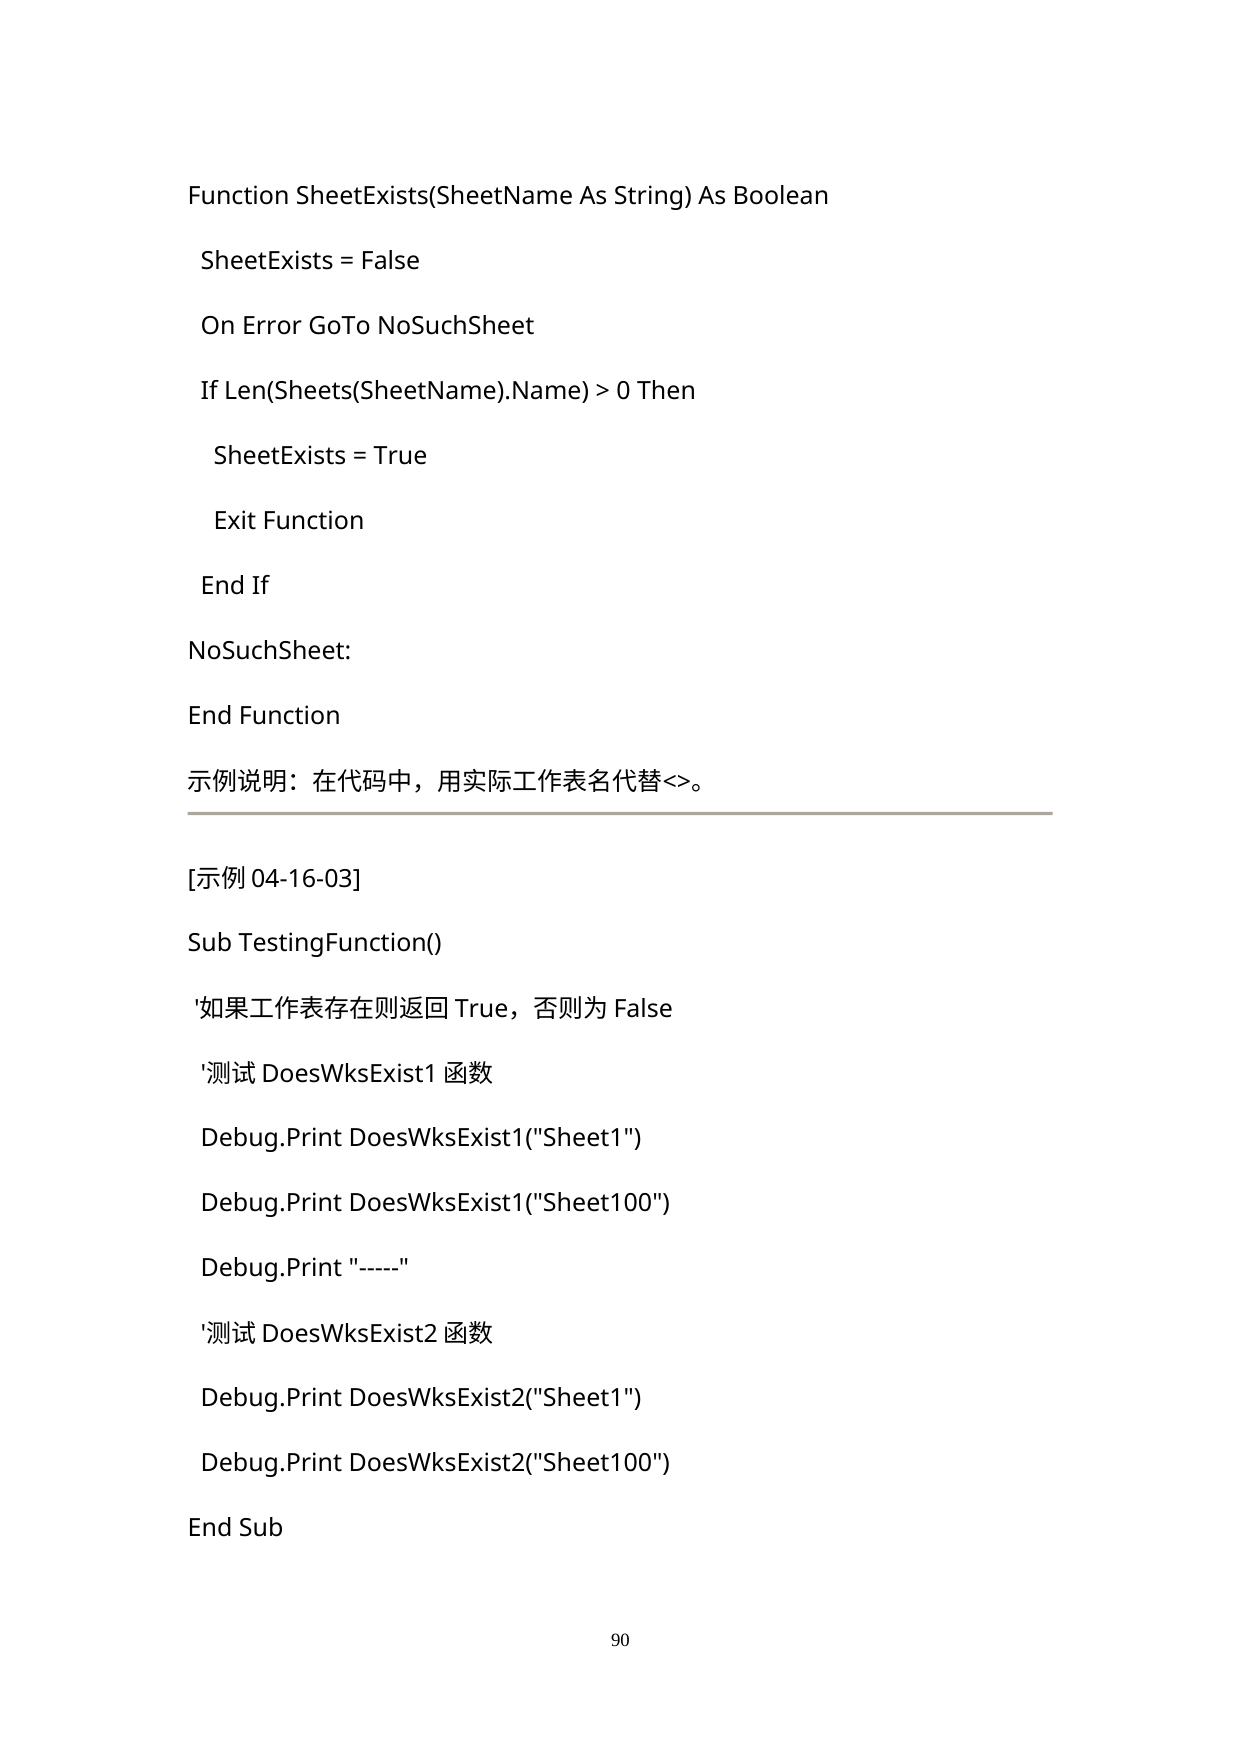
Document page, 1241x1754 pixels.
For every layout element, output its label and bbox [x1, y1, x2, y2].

text [187, 844, 1053, 1559]
text [187, 162, 1053, 811]
